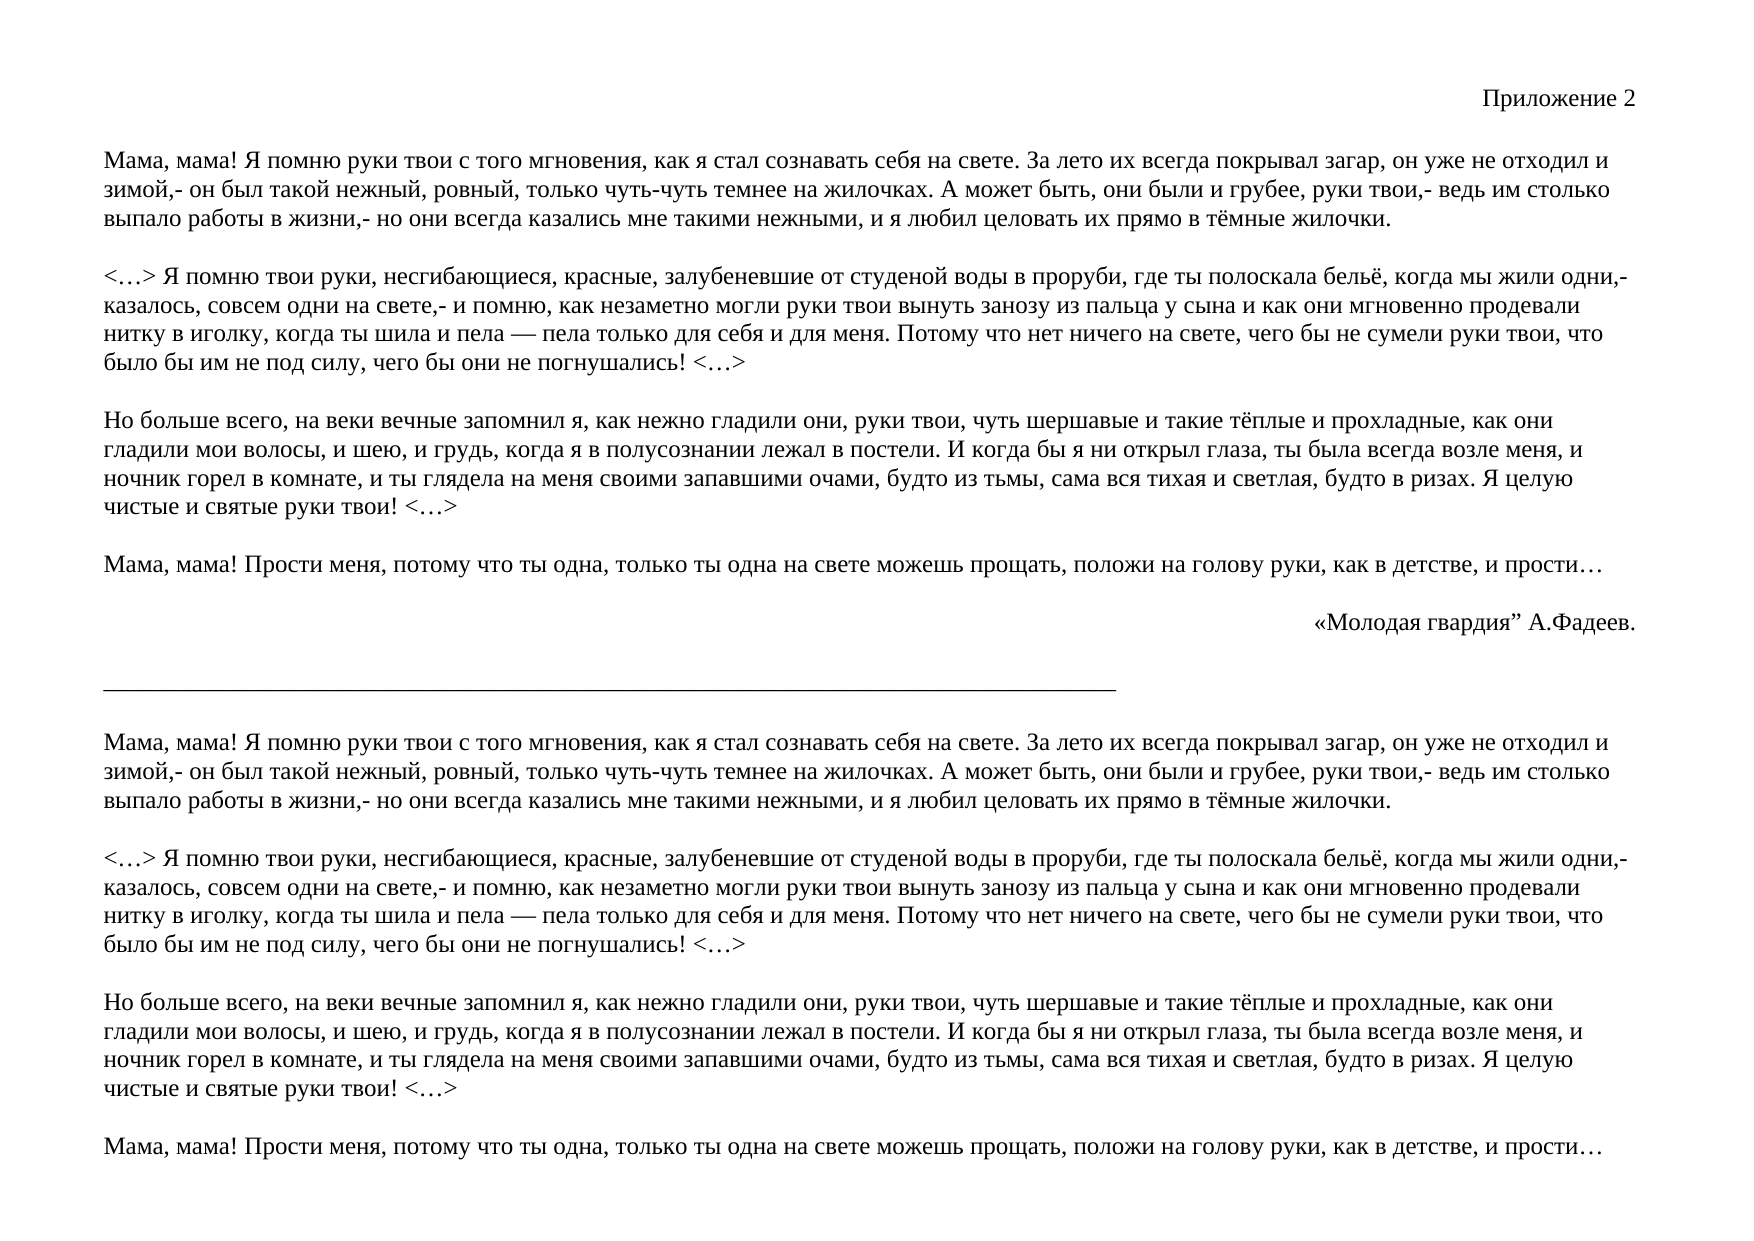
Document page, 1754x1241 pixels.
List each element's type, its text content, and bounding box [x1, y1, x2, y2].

text «Молодая гвардия” А.Фадеев. [103, 607, 1636, 636]
text Мама, мама! Я помню руки твои с того мгновения, как я стал сознавать себя на свете. За лето их всегда покрывал загар, он уже не отходил и зимой,- он был такой нежный, ровный, только чуть-чуть темнее на жилочках. А может быть, они были и грубее, руки твои,- ведь им столько выпало работы в жизни,- но они всегда казались мне такими нежными, и я любил целовать их прямо в тёмные жилочки. [103, 146, 1636, 232]
text Мама, мама! Я помню руки твои с того мгновения, как я стал сознавать себя на свете. За лето их всегда покрывал загар, он уже не отходил и зимой,- он был такой нежный, ровный, только чуть-чуть темнее на жилочках. А может быть, они были и грубее, руки твои,- ведь им столько выпало работы в жизни,- но они всегда казались мне такими нежными, и я любил целовать их прямо в тёмные жилочки. [103, 727, 1636, 814]
text <…> Я помню твои руки, несгибающиеся, красные, залубеневшие от студеной воды в проруби, где ты полоскала бельё, когда мы жили одни,- казалось, совсем одни на свете,- и помню, как незаметно могли руки твои вынуть занозу из пальца у сына и как они мгновенно продевали нитку в иголку, когда ты шила и пела — пела только для себя и для меня. Потому что нет ничего на свете, чего бы не сумели руки твои, что было бы им не под силу, чего бы они не погнушались! <…> [103, 843, 1636, 958]
text Приложение 2 [310, 83, 1636, 112]
text Мама, мама! Прости меня, потому что ты одна, только ты одна на свете можешь прощать, положи на голову руки, как в детстве, и прости… [103, 549, 1636, 578]
text <…> Я помню твои руки, несгибающиеся, красные, залубеневшие от студеной воды в проруби, где ты полоскала бельё, когда мы жили одни,- казалось, совсем одни на свете,- и помню, как незаметно могли руки твои вынуть занозу из пальца у сына и как они мгновенно продевали нитку в иголку, когда ты шила и пела — пела только для себя и для меня. Потому что нет ничего на свете, чего бы не сумели руки твои, что было бы им не под силу, чего бы они не погнушались! <…> [103, 261, 1636, 376]
text Мама, мама! Прости меня, потому что ты одна, только ты одна на свете можешь прощать, положи на голову руки, как в детстве, и прости… [103, 1131, 1636, 1160]
text Но больше всего, на веки вечные запомнил я, как нежно гладили они, руки твои, чуть шершавые и такие тёплые и прохладные, как они гладили мои волосы, и шею, и грудь, когда я в полусознании лежал в постели. И когда бы я ни открыл глаза, ты была всегда возле меня, и ночник горел в комнате, и ты глядела на меня своими запавшими очами, будто из тьмы, сама вся тихая и светлая, будто в ризах. Я целую чистые и святые руки твои! <…> [103, 405, 1636, 520]
text _________________________________________________________________________________ [103, 665, 1636, 694]
text Но больше всего, на веки вечные запомнил я, как нежно гладили они, руки твои, чуть шершавые и такие тёплые и прохладные, как они гладили мои волосы, и шею, и грудь, когда я в полусознании лежал в постели. И когда бы я ни открыл глаза, ты была всегда возле меня, и ночник горел в комнате, и ты глядела на меня своими запавшими очами, будто из тьмы, сама вся тихая и светлая, будто в ризах. Я целую чистые и святые руки твои! <…> [103, 987, 1636, 1102]
